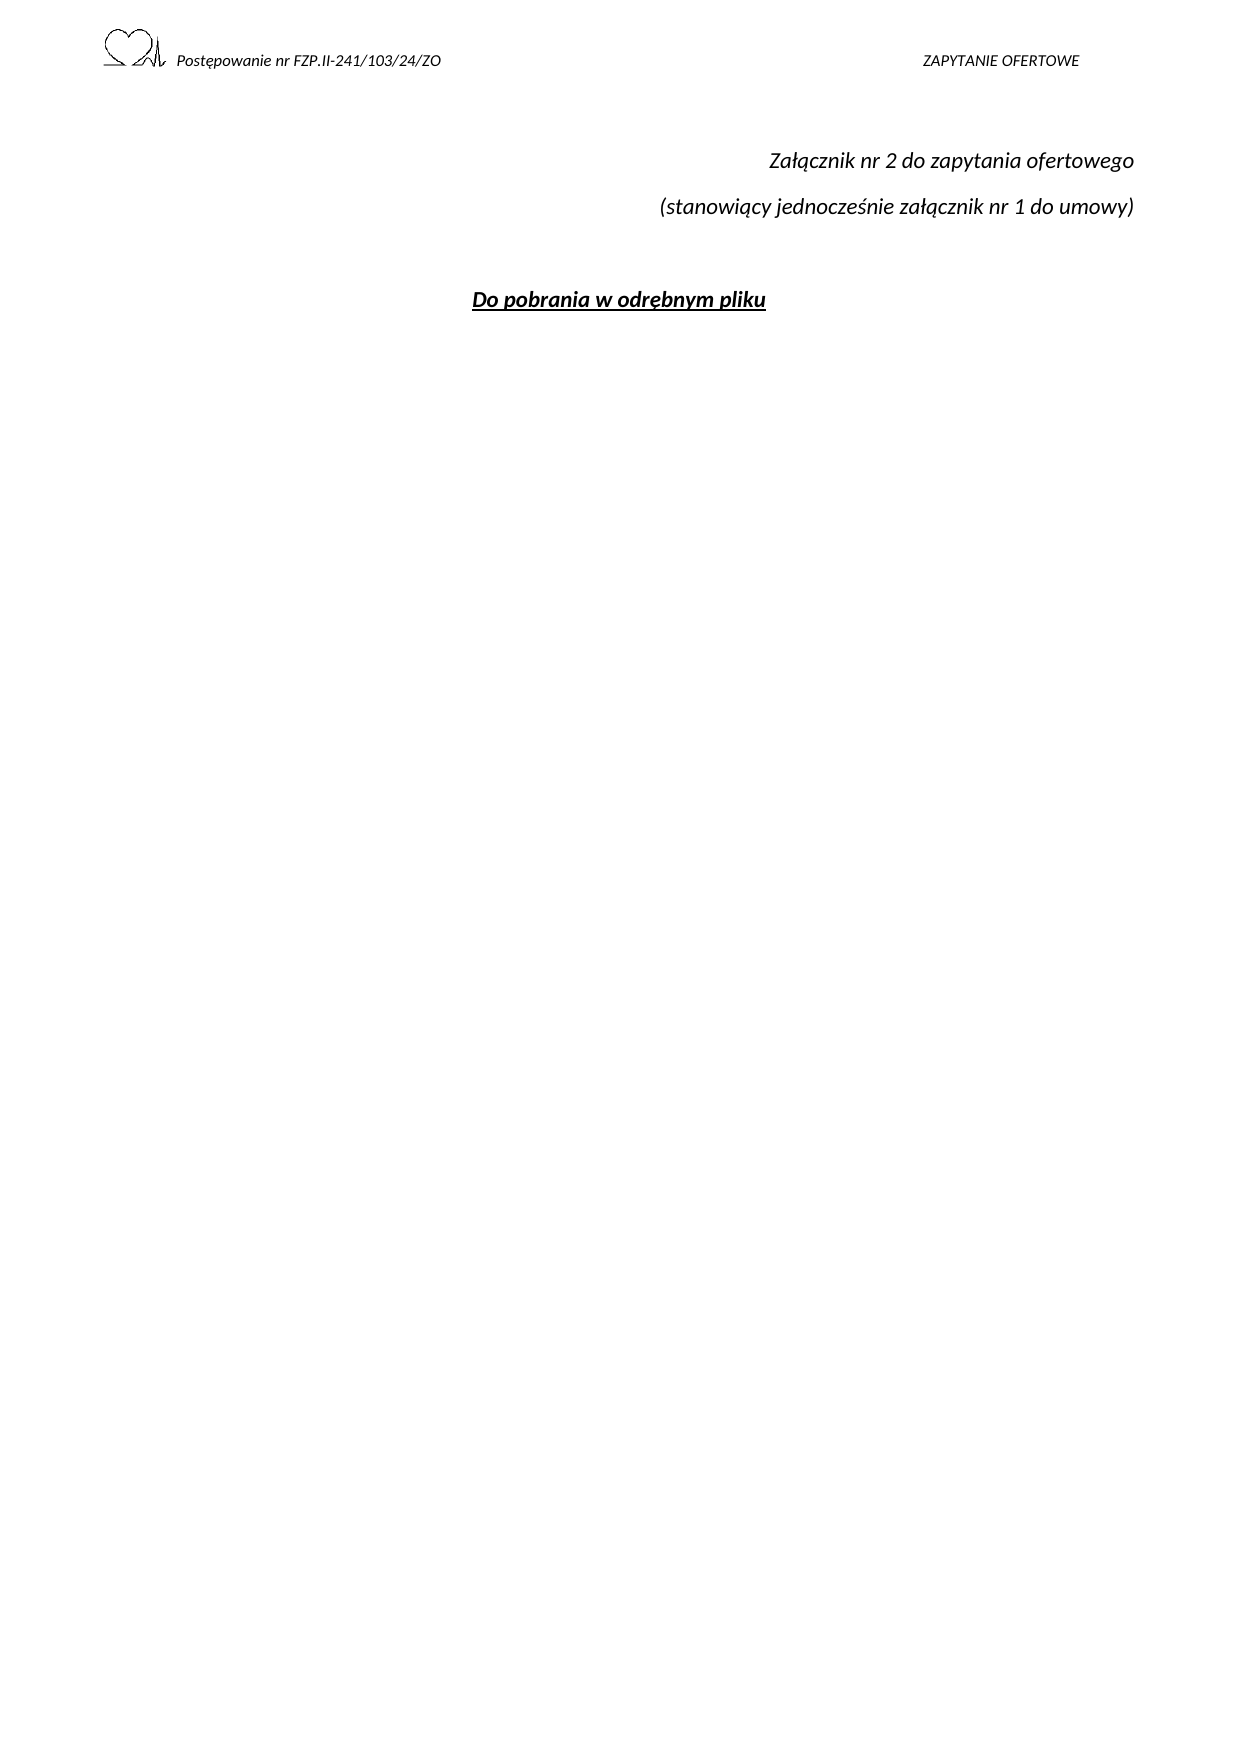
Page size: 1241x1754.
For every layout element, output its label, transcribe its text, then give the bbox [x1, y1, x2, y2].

picture [103, 29, 167, 67]
text (stanowiący jednocześnie załącznik nr 1 do umowy) [103, 192, 1137, 220]
text Do pobrania w odrębnym pliku [103, 285, 1137, 313]
text Załącznik nr 2 do zapytania ofertowego [620, 146, 1137, 174]
